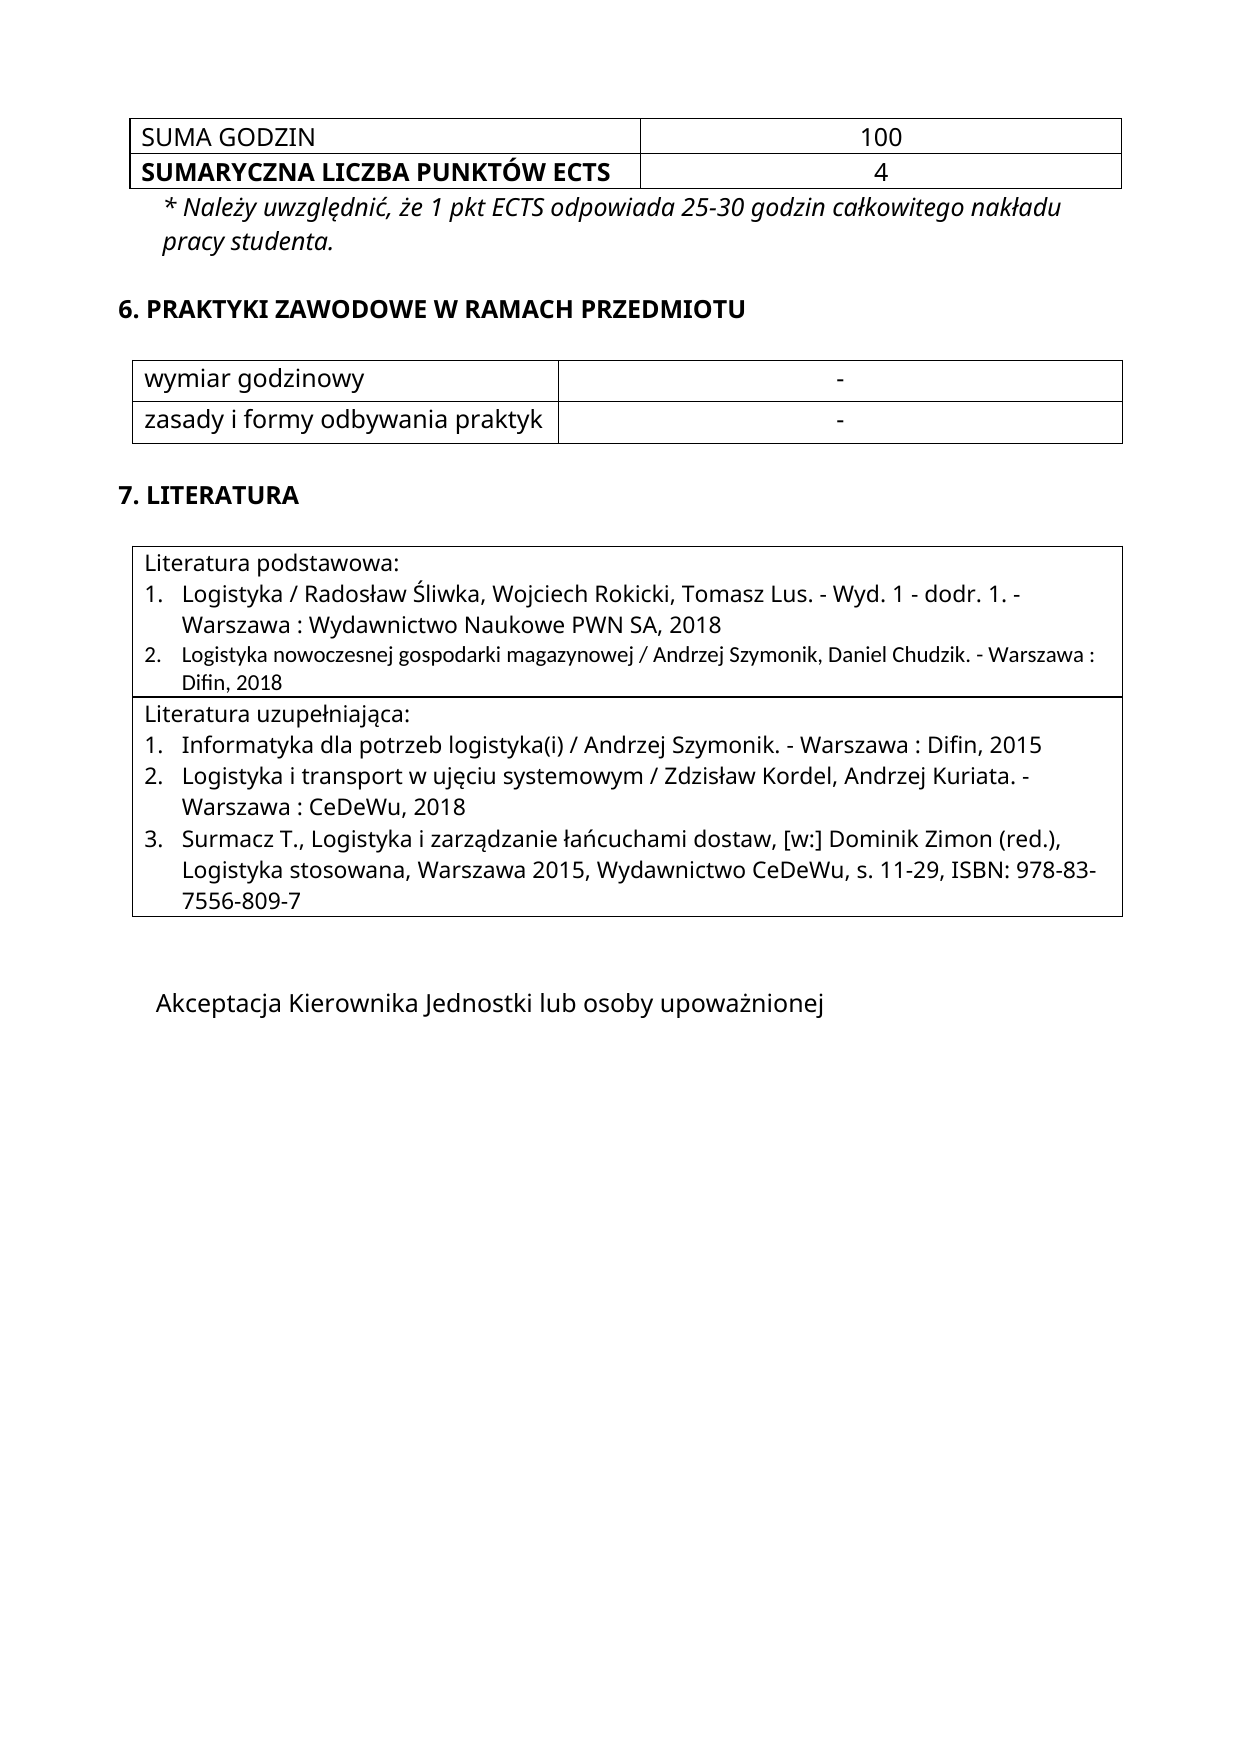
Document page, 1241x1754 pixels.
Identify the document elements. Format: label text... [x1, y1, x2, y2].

text * Należy uwzględnić, że 1 pkt ECTS odpowiada 25-30 godzin całkowitego nakładu pracy studenta. [162, 189, 1122, 257]
text Akceptacja Kierownika Jednostki lub osoby upoważnionej [156, 985, 1122, 1019]
table_header wymiar godzinowy [133, 361, 558, 401]
text 6. PRAKTYKI ZAWODOWE W RAMACH PRZEDMIOTU [118, 292, 1122, 326]
table_cell 4 [641, 154, 1121, 188]
text 7. LITERATURA [118, 477, 1122, 512]
table_header Literatura podstawowa: Logistyka / Radosław Śliwka, Wojciech Rokicki, Tomasz Lus. - Wyd. 1 - dodr. 1. - Warszawa : Wydawnictwo Naukowe PWN SA, 2018 Logistyka nowoczesnej gospodarki magazynowej / Andrzej Szymonik, Daniel Chudzik. - Warszawa : Difin, 2018 [133, 547, 1122, 696]
table_header - [559, 361, 1122, 401]
table_cell 100 [641, 119, 1121, 153]
table_cell SUMA GODZIN [131, 119, 640, 153]
table_cell - [559, 402, 1122, 442]
table_cell Literatura uzupełniająca: Informatyka dla potrzeb logistyka(i) / Andrzej Szymonik. - Warszawa : Difin, 2015 Logistyka i transport w ujęciu systemowym / Zdzisław Kordel, Andrzej Kuriata. - Warszawa : CeDeWu, 2018 Surmacz T., Logistyka i zarządzanie łańcuchami dostaw, [w:] Dominik Zimon (red.), Logistyka stosowana, Warszawa 2015, Wydawnictwo CeDeWu, s. 11-29, ISBN: 978-83-7556-809-7 [133, 698, 1122, 916]
table_cell zasady i formy odbywania praktyk [133, 402, 558, 442]
table_cell SUMARYCZNA LICZBA PUNKTÓW ECTS [131, 154, 640, 188]
